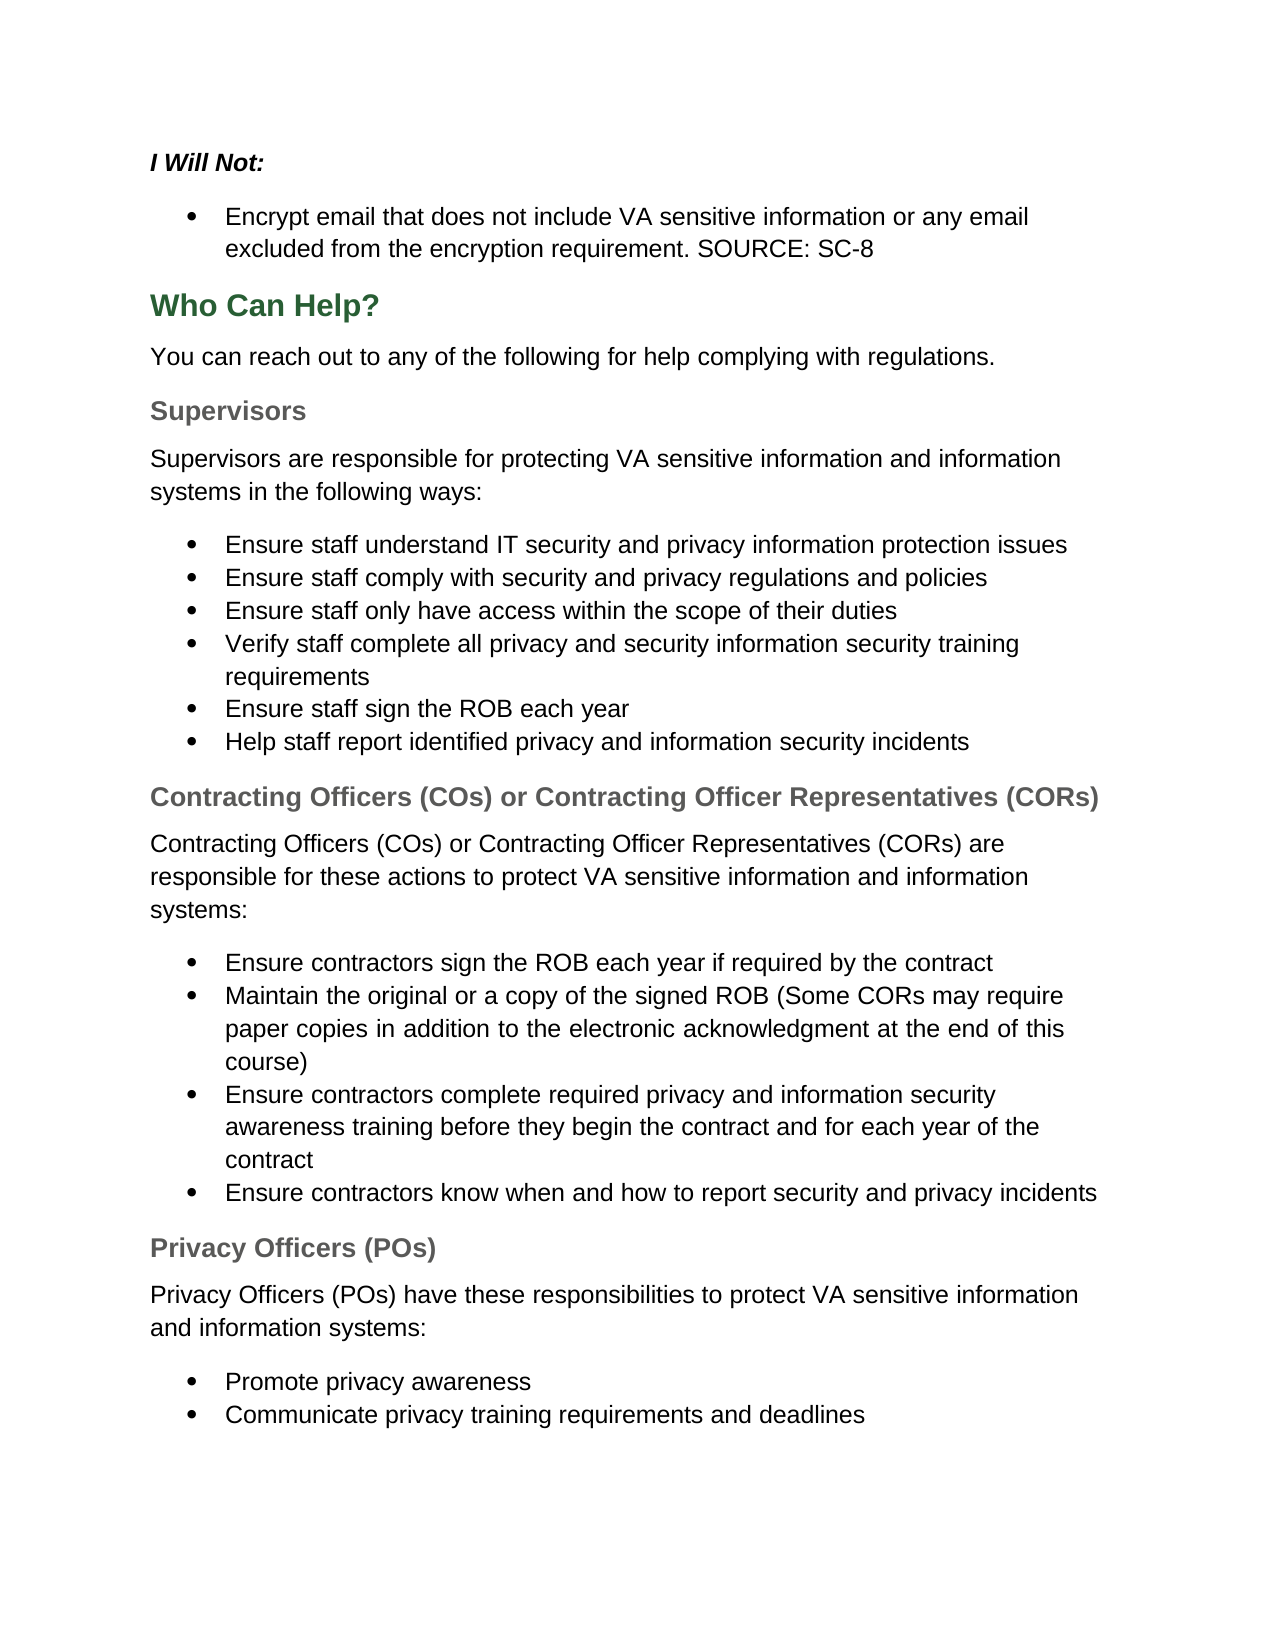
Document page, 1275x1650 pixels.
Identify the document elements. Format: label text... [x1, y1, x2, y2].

text You can reach out to any of the following for help complying with regulations. [150, 342, 1275, 370]
list Communicate privacy training requirements and deadlines [187, 1400, 1275, 1428]
subtitle Contracting Officers (COs) or Contracting Officer Representatives (CORs) [150, 781, 1275, 812]
list Ensure staff comply with security and privacy regulations and policies [187, 563, 1275, 592]
list Promote privacy awareness [187, 1367, 1275, 1396]
subtitle Supervisors [150, 395, 1275, 427]
list Ensure staff sign the ROB each year [187, 694, 1275, 723]
subtitle Privacy Officers (POs) [150, 1232, 1275, 1263]
list Maintain the original or a copy of the signed ROB (Some CORs may require paper copies in addition to the electronic acknowledgment at the end of this course) [187, 981, 1064, 1076]
list Ensure contractors complete required privacy and information security awareness training before they begin the contract and for each year of the contract [187, 1079, 1043, 1174]
text Privacy Officers (POs) have these responsibilities to protect VA sensitive information and information systems: [150, 1280, 1105, 1342]
subtitle I Will Not: [150, 148, 1275, 177]
subtitle Who Can Help? [150, 287, 1275, 323]
text Contracting Officers (COs) or Contracting Officer Representatives (CORs) are responsible for these actions to protect VA sensitive information and information systems: [150, 829, 1120, 923]
list Encrypt email that does not include VA sensitive information or any email excluded from the encryption requirement. SOURCE: SC-8 [187, 202, 1030, 263]
text Supervisors are responsible for protecting VA sensitive information and information systems in the following ways: [150, 444, 1120, 505]
list Ensure staff understand IT security and privacy information protection issues [187, 530, 1275, 559]
list Help staff report identified privacy and information security incidents [187, 727, 1275, 756]
list Ensure contractors know when and how to report security and privacy incidents [187, 1178, 1275, 1207]
list Ensure staff only have access within the scope of their duties [187, 596, 1275, 625]
list Verify staff complete all privacy and security information security training requirements [187, 629, 1024, 690]
list Ensure contractors sign the ROB each year if required by the contract [187, 948, 1275, 977]
